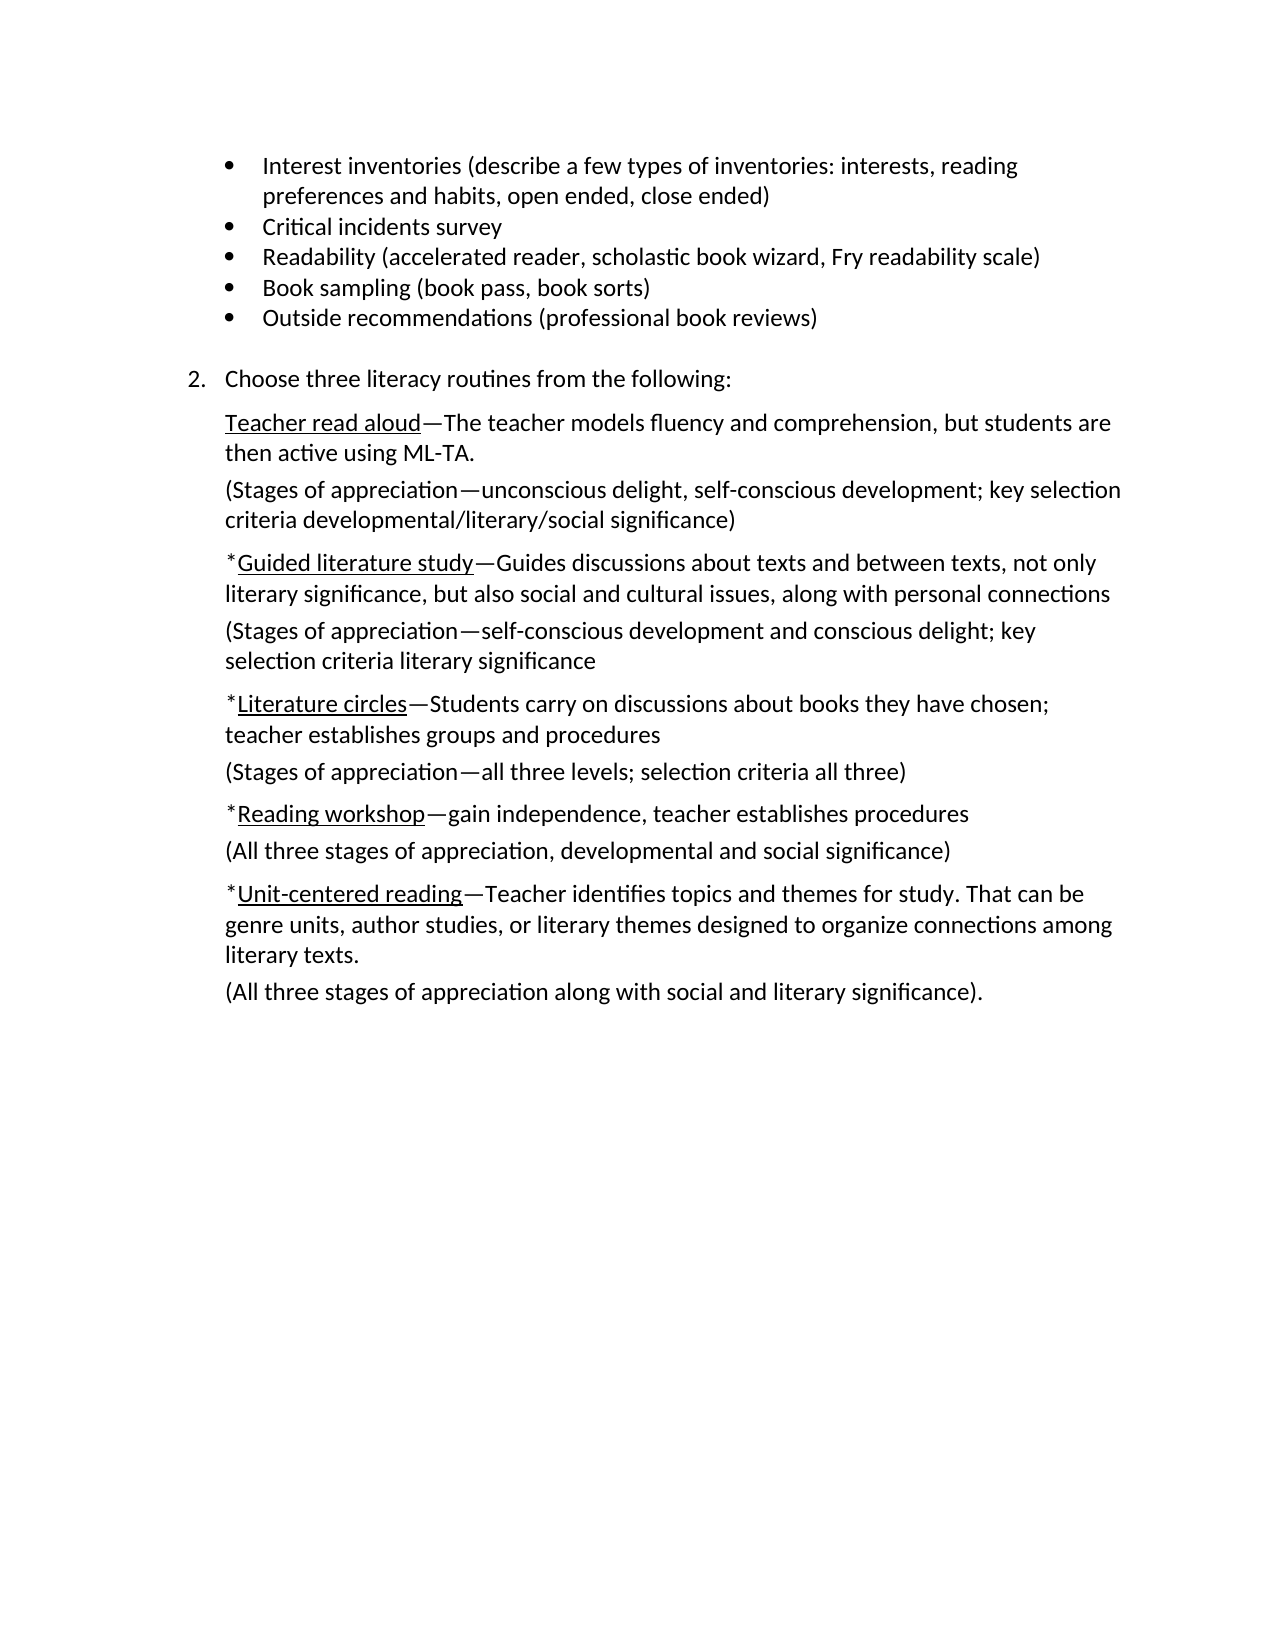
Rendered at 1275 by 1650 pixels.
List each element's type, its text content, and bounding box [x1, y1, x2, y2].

text (Stages of appreciation—all three levels; selection criteria all three) [225, 756, 1125, 786]
list Critical incidents survey [225, 211, 1125, 242]
text (Stages of appreciation—self-conscious development and conscious delight; key selection criteria literary significance [225, 615, 1125, 676]
text (All three stages of appreciation along with social and literary significance). [225, 976, 1125, 1007]
text *Guided literature study—Guides discussions about texts and between texts, not only literary significance, but also social and cultural issues, along with personal connections [225, 547, 1125, 608]
text *Reading workshop—gain independence, teacher establishes procedures [225, 799, 1125, 829]
text *Unit-centered reading—Teacher identifies topics and themes for study. That can be genre units, author studies, or literary themes designed to organize connections among literary texts. [225, 878, 1125, 970]
text Teacher read aloud—The teacher models fluency and comprehension, but students are then active using ML-TA. [225, 407, 1125, 468]
list Book sampling (book pass, book sorts) [225, 272, 1125, 303]
text (Stages of appreciation—unconscious delight, self-conscious development; key selection criteria developmental/literary/social significance) [225, 474, 1125, 535]
list Readability (accelerated reader, scholastic book wizard, Fry readability scale) [225, 242, 1125, 272]
text *Literature circles—Students carry on discussions about books they have chosen; teacher establishes groups and procedures [225, 688, 1125, 749]
list Choose three literacy routines from the following: [187, 364, 1125, 394]
list Outside recommendations (professional book reviews) [225, 303, 1125, 333]
text (All three stages of appreciation, developmental and social significance) [225, 835, 1125, 866]
list Interest inventories (describe a few types of inventories: interests, reading preferences and habits, open ended, close ended) [225, 150, 1125, 211]
